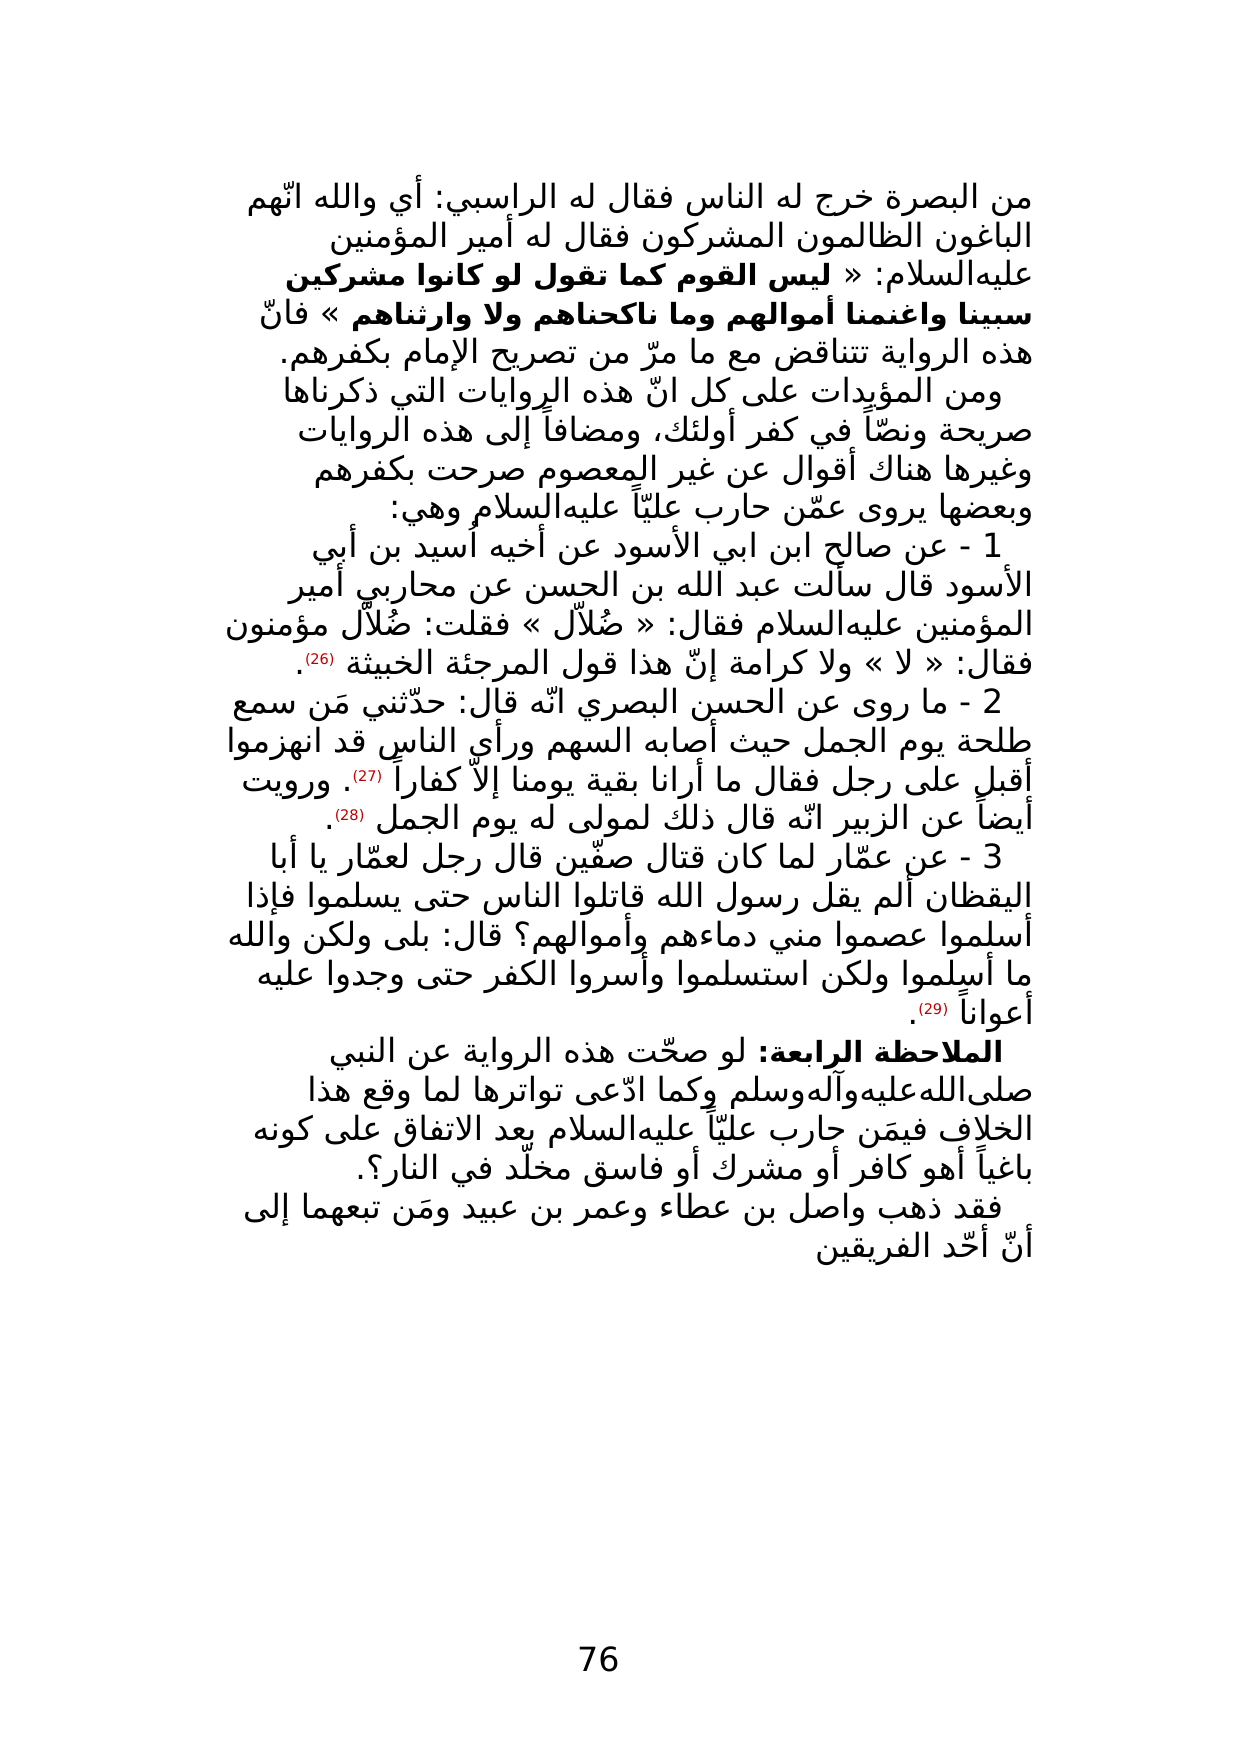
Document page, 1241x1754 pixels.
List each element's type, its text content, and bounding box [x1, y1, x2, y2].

text من البصرة خرج له الناس فقال له الراسبي: أي والله انّهم الباغون الظالمون المشركون فقال له أمير المؤمنين عليه‌السلام: « ليس القوم كما تقول لو كانوا مشركين سبينا واغنمنا أموالهم وما ناكحناهم ولا وارثناهم » فانّ هذه الرواية تتناقض مع ما مرّ من تصريح الإمام بكفرهم. [222, 177, 1033, 371]
text ومن المؤيدات على كل انّ هذه الروايات التي ذكرناها صريحة ونصّاً في كفر أولئك، ومضافاً إلى هذه الروايات وغيرها هناك أقوال عن غير المعصوم صرحت بكفرهم وبعضها يروى عمّن حارب عليّاً عليه‌السلام وهي: [222, 371, 1033, 527]
text 1 - عن صالح ابن ابي الأسود عن أخيه اُسيد بن أبي الأسود قال سألت عبد الله بن الحسن عن محاربي أمير المؤمنين عليه‌السلام فقال: « ضُلاّل » فقلت: ضُلاّل مؤمنون فقال: « لا » ولا كرامة إنّ هذا قول المرجئة الخبيثة (26). [222, 527, 1033, 682]
text 3 - عن عمّار لما كان قتال صفّين قال رجل لعمّار يا أبا اليقظان ألم يقل رسول الله قاتلوا الناس حتى يسلموا فإذا أسلموا عصموا مني دماءهم وأموالهم؟ قال: بلى ولكن والله ما أسلموا ولكن استسلموا وأسروا الكفر حتى وجدوا عليه أعواناً (29). [222, 838, 1033, 1032]
text الملاحظة الرابعة: لو صحّت هذه الرواية عن النبي صلى‌الله‌عليه‌وآله‌وسلم وكما ادّعى تواترها لما وقع هذا الخلاف فيمَن حارب عليّاً عليه‌السلام بعد الاتفاق على كونه باغياً أهو كافر أو مشرك أو فاسق مخلّد في النار؟. [222, 1032, 1033, 1187]
text 2 - ما روى عن الحسن البصري انّه قال: حدّثني مَن سمع طلحة يوم الجمل حيث أصابه السهم ورأى الناس قد انهزموا أقبل على رجل فقال ما أرانا بقية يومنا إلاّ كفاراً (27). ورويت أيضاً عن الزبير انّه قال ذلك لمولى له يوم الجمل (28). [222, 682, 1033, 838]
text فقد ذهب واصل بن عطاء وعمر بن عبيد ومَن تبعهما إلى أنّ أحّد الفريقين [222, 1187, 1033, 1265]
